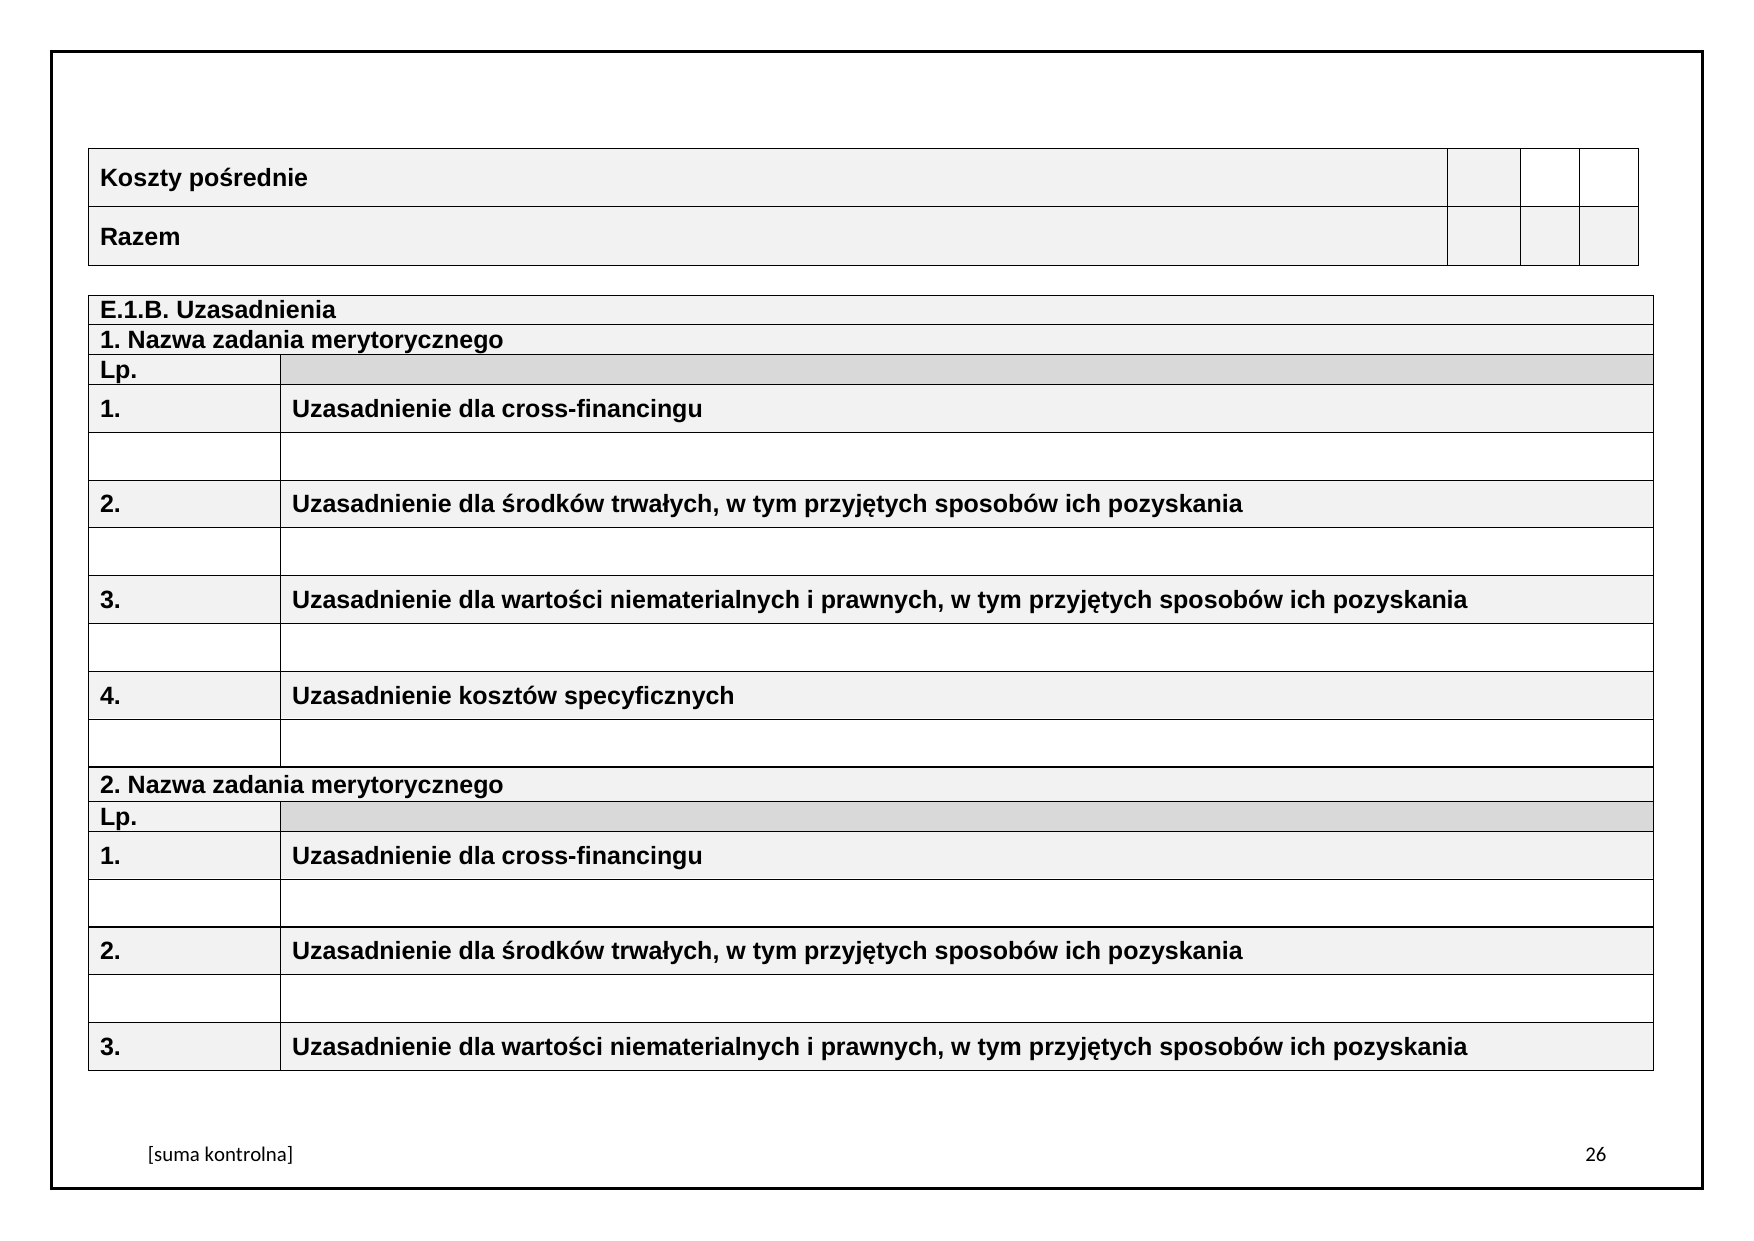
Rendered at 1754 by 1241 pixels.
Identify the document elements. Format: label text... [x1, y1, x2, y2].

table_cell Uzasadnienie dla cross-financingu [281, 832, 1653, 878]
table_cell 1. Nazwa zadania merytorycznego [89, 325, 1653, 354]
table_cell [89, 433, 280, 479]
table_cell Koszty pośrednie [89, 149, 1447, 206]
table_cell 1. [89, 385, 280, 432]
table_cell 2. Nazwa zadania merytorycznego [89, 768, 1653, 801]
table_cell [89, 528, 280, 575]
table_cell 4. [89, 672, 280, 718]
table_cell [281, 355, 1653, 384]
table_cell 2. [89, 481, 280, 527]
table_cell [89, 880, 280, 926]
table_cell Uzasadnienie dla wartości niematerialnych i prawnych, w tym przyjętych sposobów ich pozyskania [281, 1023, 1653, 1070]
table_cell [281, 624, 1653, 671]
table_cell [89, 624, 280, 671]
table_cell [1580, 207, 1638, 265]
table_cell [281, 880, 1653, 926]
table_cell [1580, 149, 1638, 206]
table_cell [1448, 207, 1520, 265]
table_cell Razem [89, 207, 1447, 265]
table_cell [1521, 207, 1579, 265]
table_cell [89, 975, 280, 1022]
table_cell Lp. [89, 355, 280, 384]
table_cell 3. [89, 576, 280, 623]
table_cell [281, 433, 1653, 479]
table_cell 3. [89, 1023, 280, 1070]
table_cell [281, 720, 1653, 766]
table_header E.1.B. Uzasadnienia [89, 296, 1653, 324]
table_cell Uzasadnienie kosztów specyficznych [281, 672, 1653, 718]
table_cell Uzasadnienie dla środków trwałych, w tym przyjętych sposobów ich pozyskania [281, 481, 1653, 527]
table_cell [1521, 149, 1579, 206]
table_cell 2. [89, 928, 280, 974]
table_cell [1448, 149, 1520, 206]
table_cell [281, 975, 1653, 1022]
table_cell Uzasadnienie dla środków trwałych, w tym przyjętych sposobów ich pozyskania [281, 928, 1653, 974]
table_cell Uzasadnienie dla cross-financingu [281, 385, 1653, 432]
table_cell [89, 720, 280, 766]
table_cell [281, 528, 1653, 575]
table_cell [281, 802, 1653, 831]
table_cell 1. [89, 832, 280, 878]
table_cell Uzasadnienie dla wartości niematerialnych i prawnych, w tym przyjętych sposobów ich pozyskania [281, 576, 1653, 623]
table_cell Lp. [89, 802, 280, 831]
